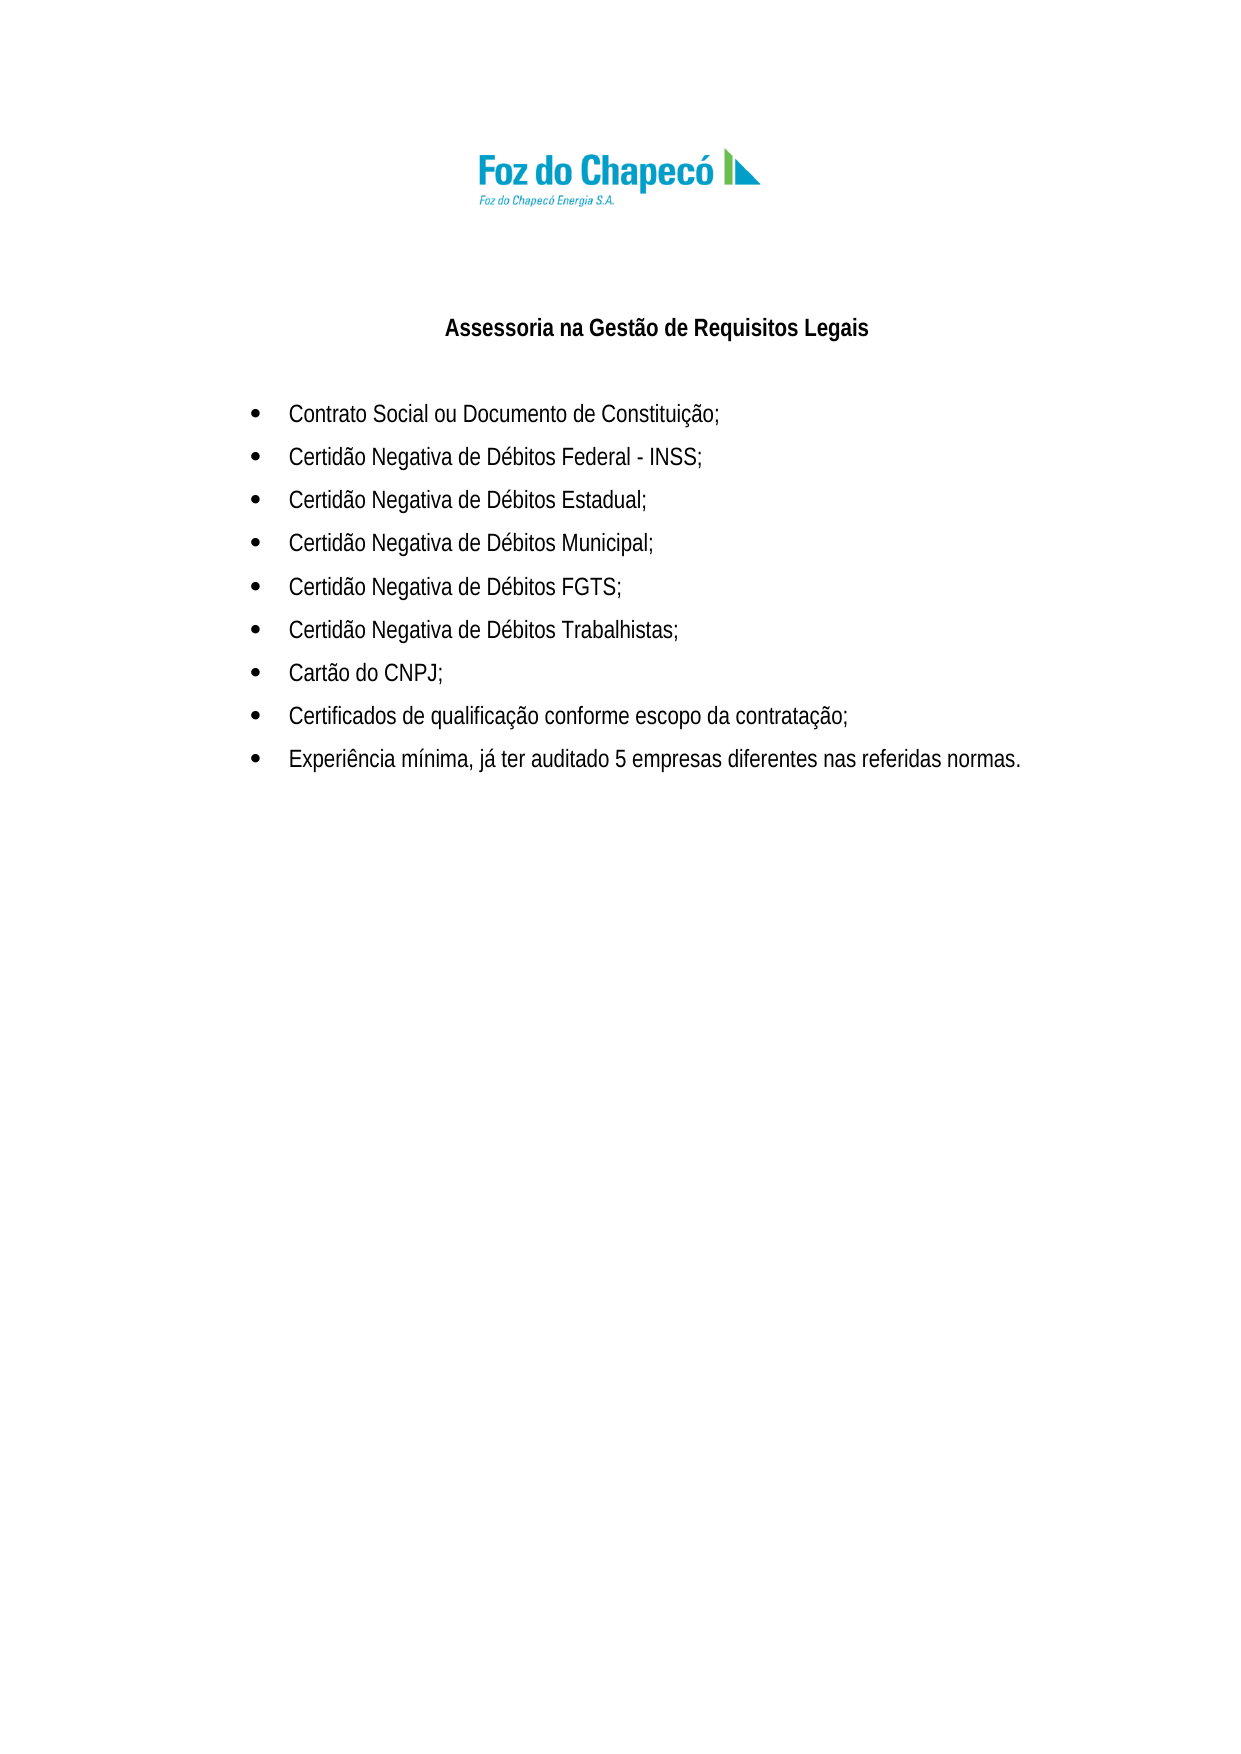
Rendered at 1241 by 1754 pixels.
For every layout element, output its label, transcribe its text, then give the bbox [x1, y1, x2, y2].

list Certidão Negativa de Débitos Trabalhistas; [251, 615, 1063, 643]
list Certificados de qualificação conforme escopo da contratação; [251, 701, 1063, 730]
list Experiência mínima, já ter auditado 5 empresas diferentes nas referidas normas. [251, 744, 1063, 773]
picture [501, 168, 506, 181]
list Cartão do CNPJ; [251, 658, 1063, 687]
picture [479, 147, 761, 207]
list Contrato Social ou Documento de Constituição; [251, 398, 1063, 427]
list Certidão Negativa de Débitos Federal - INSS; [251, 442, 1063, 471]
list Certidão Negativa de Débitos Municipal; [251, 528, 1063, 557]
list Certidão Negativa de Débitos Estadual; [251, 485, 1063, 514]
text Assessoria na Gestão de Requisitos Legais [177, 313, 1063, 341]
list Certidão Negativa de Débitos FGTS; [251, 571, 1063, 600]
